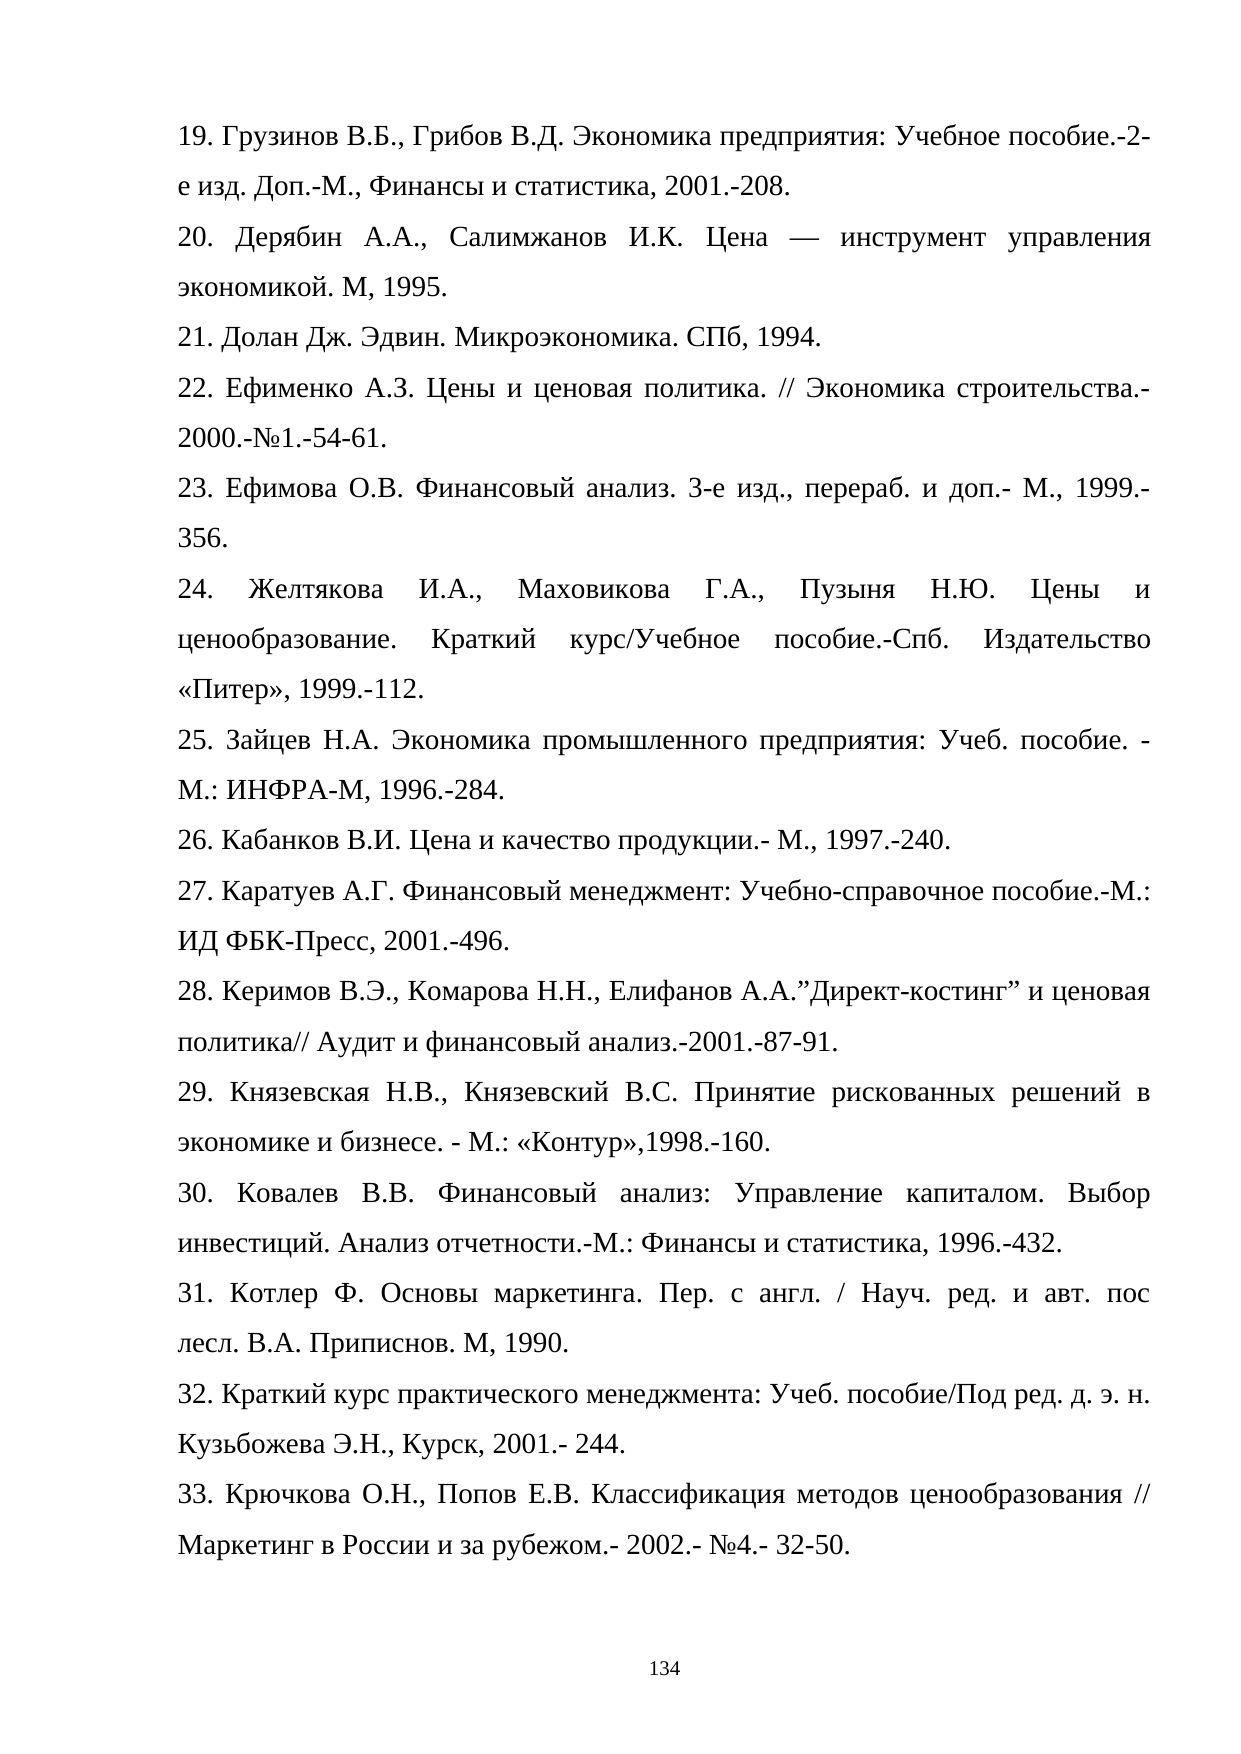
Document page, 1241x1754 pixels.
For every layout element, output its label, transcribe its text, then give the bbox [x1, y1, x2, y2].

text 21. Долан Дж. Эдвин. Микроэкономика. СПб, 1994. [177, 319, 1152, 353]
text 33. Крючкова О.Н., Попов Е.В. Классификация методов ценообразования // Маркетинг в России и за рубежом.- 2002.- №4.- 32-50. [177, 1477, 1152, 1560]
text 22. Ефименко А.З. Цены и ценовая политика. // Экономика строительства.- 2000.-№1.-54-61. [177, 370, 1152, 453]
text 26. Кабанков В.И. Цена и качество продукции.- М., 1997.-240. [177, 822, 1152, 856]
text 19. Грузинов В.Б., Грибов В.Д. Экономика предприятия: Учебное пособие.-2-е изд. Доп.-М., Финансы и статистика, 2001.-208. [177, 118, 1152, 202]
text 28. Керимов В.Э., Комарова Н.Н., Елифанов А.А.”Директ-костинг” и ценовая политика// Аудит и финансовый анализ.-2001.-87-91. [177, 973, 1152, 1057]
text 29. Князевская Н.В., Князевский В.С. Принятие рискованных решений в экономике и бизнесе. - М.: «Контур»,1998.-160. [177, 1074, 1152, 1158]
text 20. Дерябин А.А., Салимжанов И.К. Цена — инструмент управления экономикой. М, 1995. [177, 219, 1152, 303]
text 24. Желтякова И.А., Маховикова Г.А., Пузыня Н.Ю. Цены и ценообразование. Краткий курс/Учебное пособие.-Спб. Издательство «Питер», 1999.-112. [177, 571, 1152, 705]
text 27. Каратуев А.Г. Финансовый менеджмент: Учебно-справочное пособие.-М.: ИД ФБК-Пресс, 2001.-496. [177, 873, 1152, 957]
text 23. Ефимова О.В. Финансовый анализ. 3-е изд., перераб. и доп.- М., 1999.-356. [177, 470, 1152, 554]
text 30. Ковалев В.В. Финансовый анализ: Управление капиталом. Выбор инвестиций. Анализ отчетности.-М.: Финансы и статистика, 1996.-432. [177, 1175, 1152, 1258]
text 31. Котлер Ф. Основы маркетинга. Пер. с англ. / Науч. ред. и авт. пос лесл. В.А. Приписнов. М, 1990. [177, 1275, 1152, 1359]
text 25. Зайцев Н.А. Экономика промышленного предприятия: Учеб. пособие. - М.: ИНФРА-М, 1996.-284. [177, 722, 1152, 806]
text 32. Краткий курс практического менеджмента: Учеб. пособие/Под ред. д. э. н. Кузьбожева Э.Н., Курск, 2001.- 244. [177, 1376, 1152, 1460]
